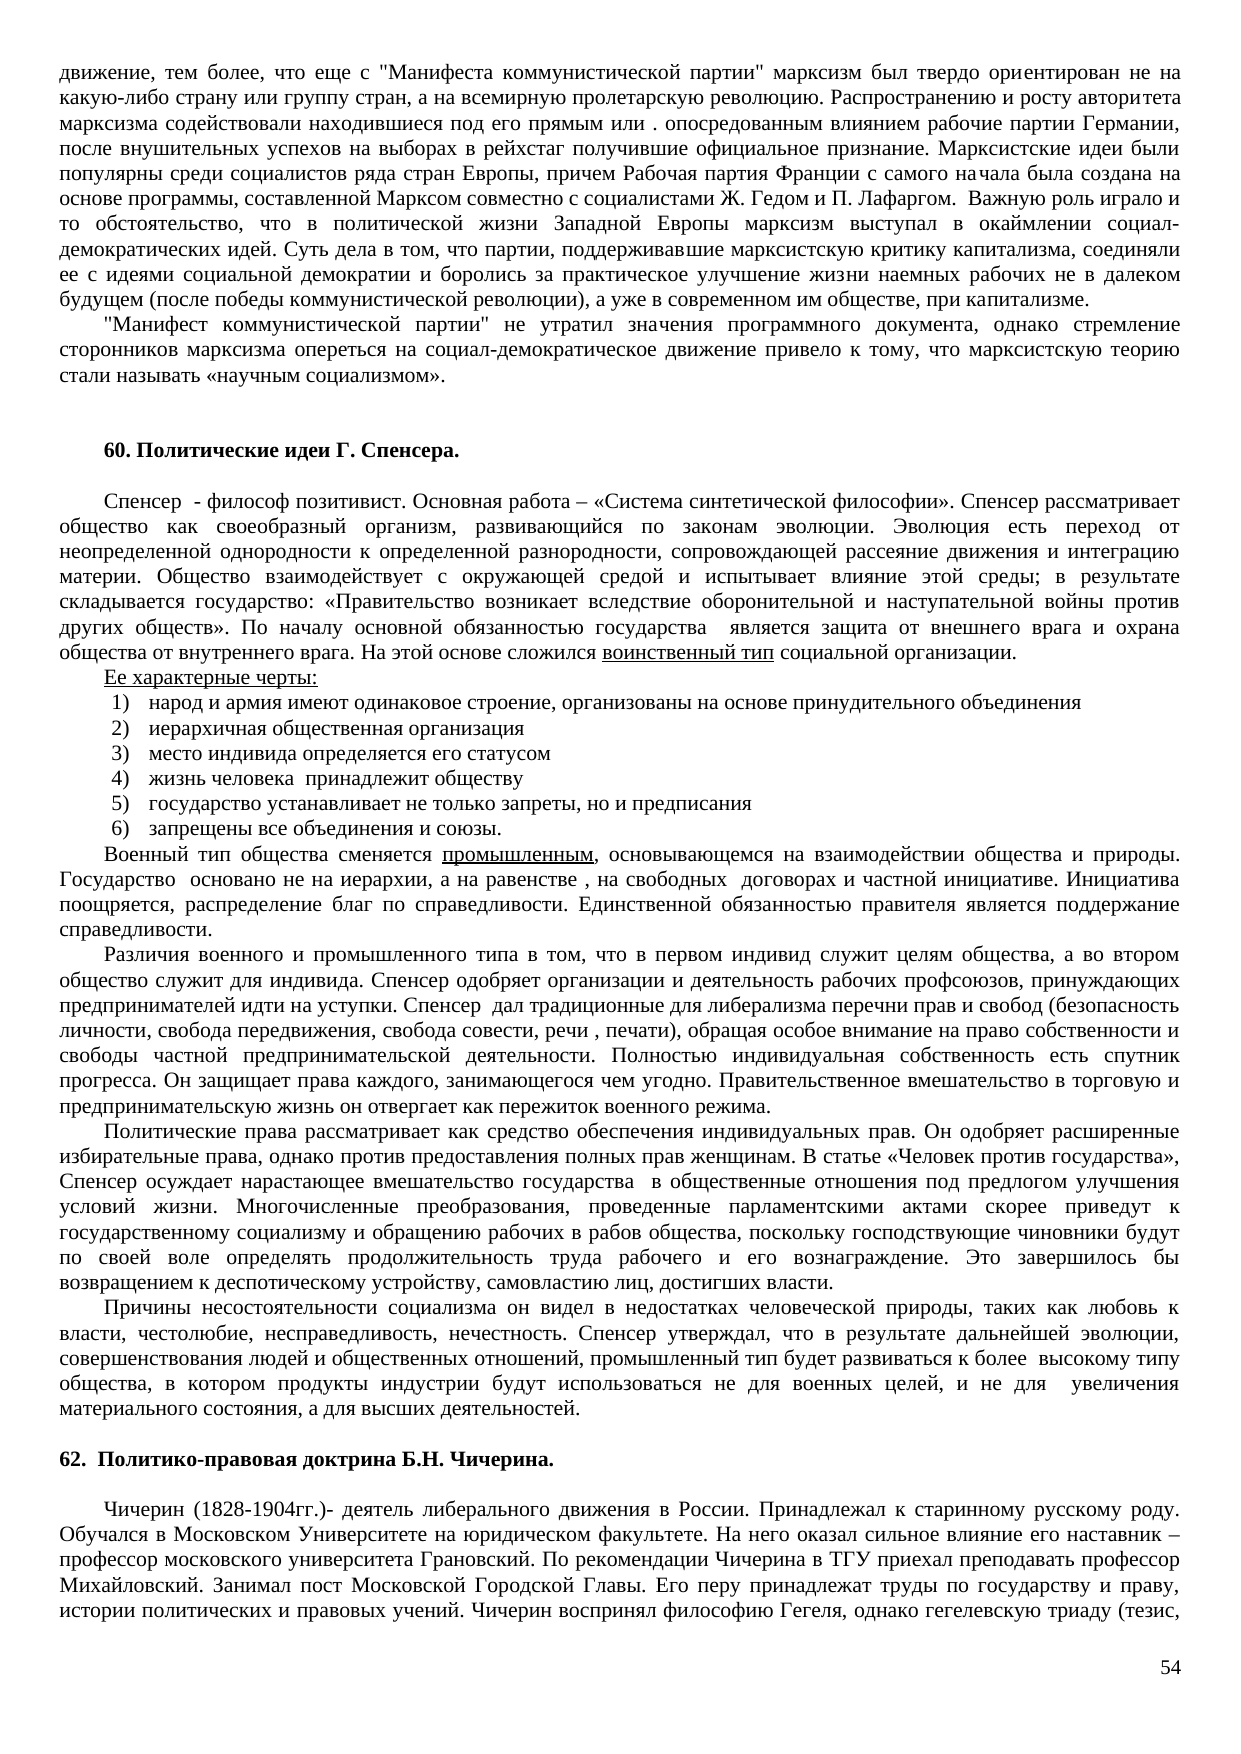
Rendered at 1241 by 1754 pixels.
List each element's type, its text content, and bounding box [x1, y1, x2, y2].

text 60. Политические идеи Г. Спенсера. [59, 437, 1181, 462]
text Политические права рассматривает как средство обеспечения индивидуальных прав. Он одобряет расширенные избирательные права, однако против предоставления полных прав женщинам. В статье «Человек против государства», Спенсер осуждает нарастающее вмешательство государства в общественные отношения под предлогом улучшения условий жизни. Многочисленные преобразования, проведенные парламентскими актами скорее приведут к государственному социализму и обращению рабочих в рабов общества, поскольку господствующие чиновники будут по своей воле определять продолжительность труда рабочего и его вознаграждение. Это завершилось бы возвращением к деспотическому устройству, самовластию лиц, достигших власти. [59, 1118, 1181, 1294]
text "Манифест коммунистической партии" не утратил значения программного документа, однако стремление сторонников марксизма опереться на социал-демократическое движение привело к тому, что марксистскую теорию стали называть «научным социализмом». [59, 311, 1181, 387]
list жизнь человека принадлежит обществу [111, 765, 1181, 790]
subtitle 62. Политико-правовая доктрина Б.Н. Чичерина. [59, 1446, 1181, 1471]
text Ее характерные черты: [59, 664, 1181, 689]
list иерархичная общественная организация [111, 714, 1181, 740]
list государство устанавливает не только запреты, но и предписания [111, 790, 1181, 815]
list народ и армия имеют одинаковое строение, организованы на основе принудительного объединения [111, 689, 1181, 714]
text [59, 1496, 1181, 1622]
text Военный тип общества сменяется промышленным, основывающемся на взаимодействии общества и природы. Государство основано не на иерархии, а на равенстве , на свободных договорах и частной инициативе. Инициатива поощряется, распределение благ по справедливости. Единственной обязанностью правителя является поддержание справедливости. [59, 841, 1181, 941]
text Различия военного и промышленного типа в том, что в первом индивид служит целям общества, а во втором общество служит для индивида. Спенсер одобряет организации и деятельность рабочих профсоюзов, принуждающих предпринимателей идти на уступки. Спенсер дал традиционные для либерализма перечни прав и свобод (безопасность личности, свобода передвижения, свобода совести, речи , печати), обращая особое внимание на право собственности и свободы частной предпринимательской деятельности. Полностью индивидуальная собственность есть спутник прогресса. Он защищает права каждого, занимающегося чем угодно. Правительственное вмешательство в торговую и предпринимательскую жизнь он отвергает как пережиток военного режима. [59, 941, 1181, 1118]
text Причины несостоятельности социализма он видел в недостатках человеческой природы, таких как любовь к власти, честолюбие, несправедливость, нечестность. Спенсер утверждал, что в результате дальнейшей эволюции, совершенствования людей и общественных отношений, промышленный тип будет развиваться к более высокому типу общества, в котором продукты индустрии будут использоваться не для военных целей, и не для увеличения материального состояния, а для высших деятельностей. [59, 1294, 1181, 1420]
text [59, 59, 1181, 311]
text Спенсер - философ позитивист. Основная работа – «Система синтетической философии». Спенсер рассматривает общество как своеобразный организм, развивающийся по законам эволюции. Эволюция есть переход от неопределенной однородности к определенной разнородности, сопровождающей рассеяние движения и интеграцию материи. Общество взаимодействует с окружающей средой и испытывает влияние этой среды; в результате складывается государство: «Правительство возникает вследствие оборонительной и наступательной войны против других обществ». По началу основной обязанностью государства является защита от внешнего врага и охрана общества от внутреннего врага. На этой основе сложился воинственный тип социальной организации. [59, 488, 1181, 664]
list место индивида определяется его статусом [111, 740, 1181, 765]
list запрещены все объединения и союзы. [111, 815, 1181, 841]
